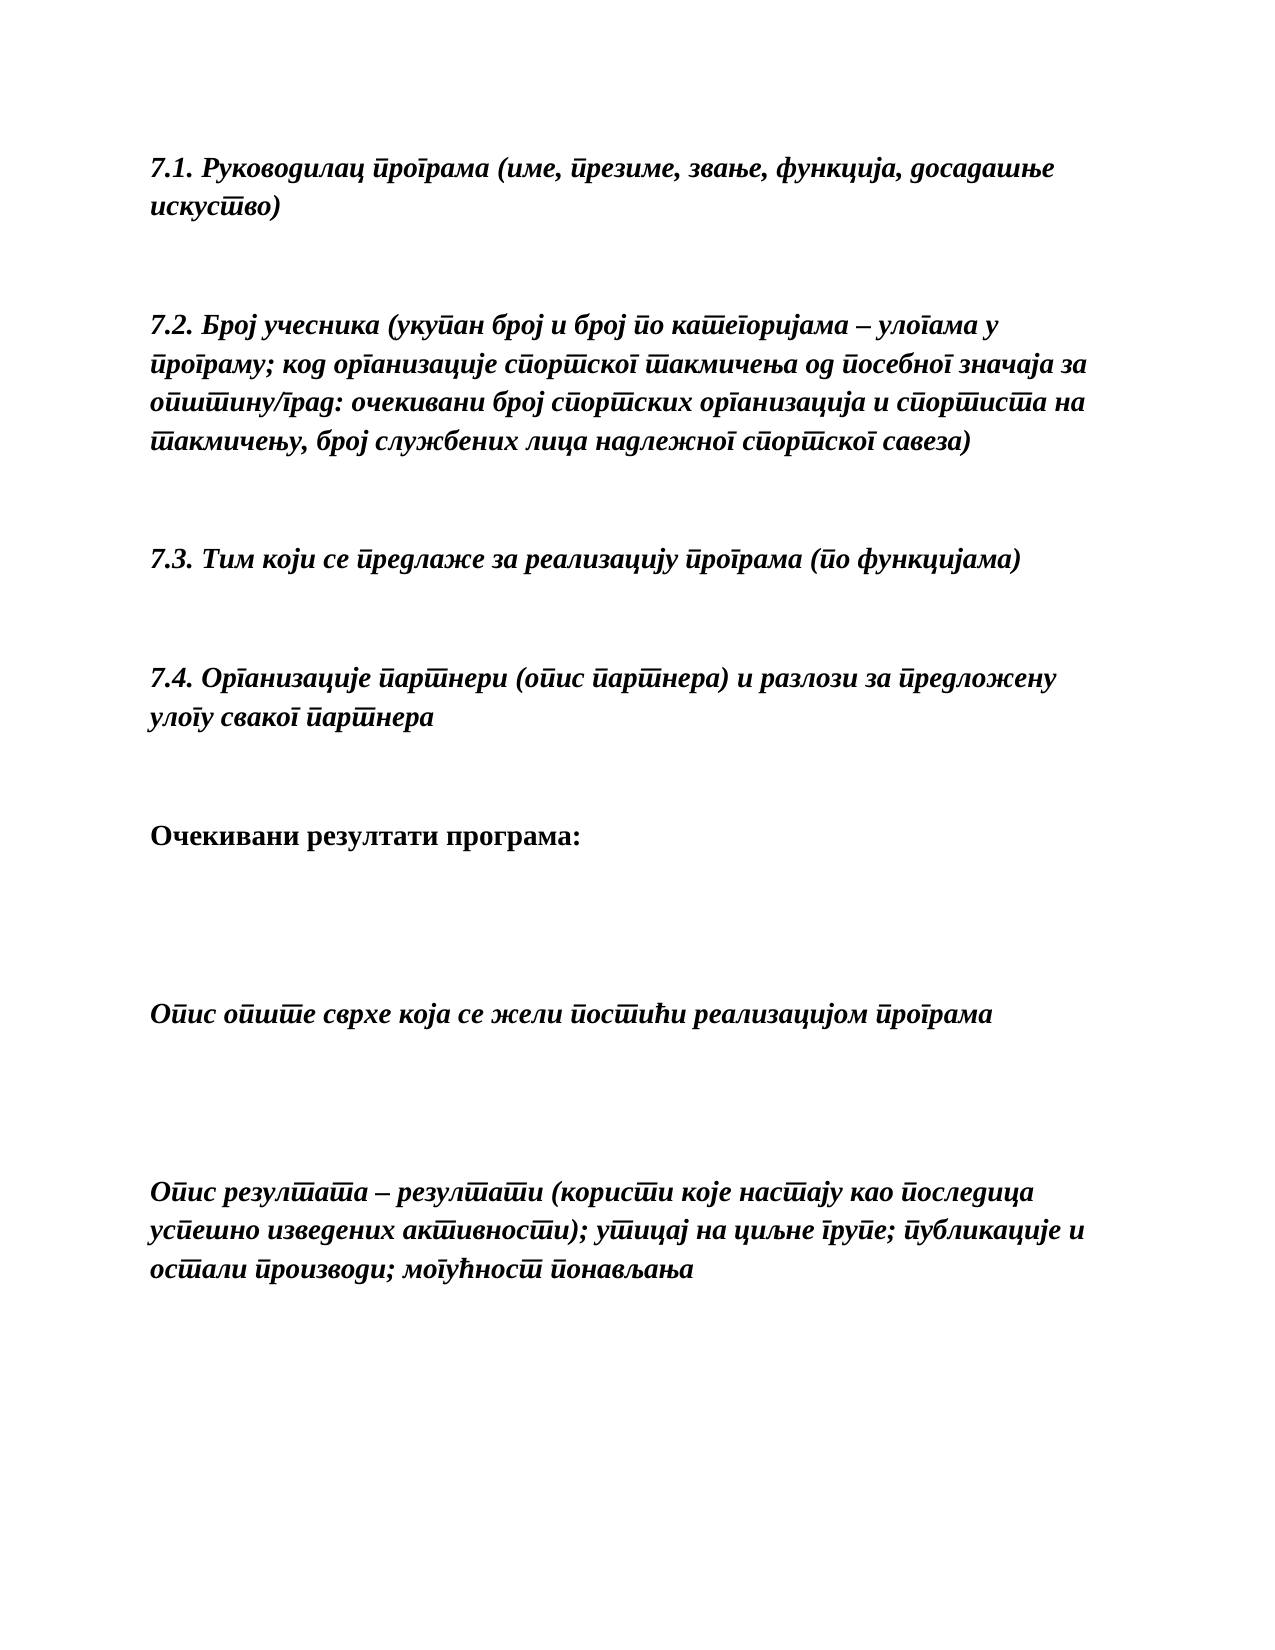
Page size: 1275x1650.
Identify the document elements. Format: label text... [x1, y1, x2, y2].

text Очекивани резултати програма: [150, 818, 1125, 851]
text 7.1. Руководилац програма (име, презиме, звање, функција, досадашње искуство) [150, 150, 1125, 222]
text 7.4. Организације партнери (опис партнера) и разлози за предложену улогу сваког партнера [150, 660, 1125, 732]
text 7.3. Тим који се предлаже за реализацију програма (по функцијама) [150, 542, 1125, 575]
text Опис резултата – резултати (користи које настају као последица успешно изведених активности); утицај на циљне групе; публикације и остали производи; могућност понављања [150, 1174, 1125, 1284]
text Опис опште сврхе која се жели постићи реализацијом програма [150, 996, 1125, 1029]
text 7.2. Број учесника (укупан број и број по категоријама – улогама у програму; код организације спортског такмичења од посебног значаја за општину/град: очекивани број спортских организација и спортиста на такмичењу, број службених лица надлежног спортског савеза) [150, 307, 1125, 456]
